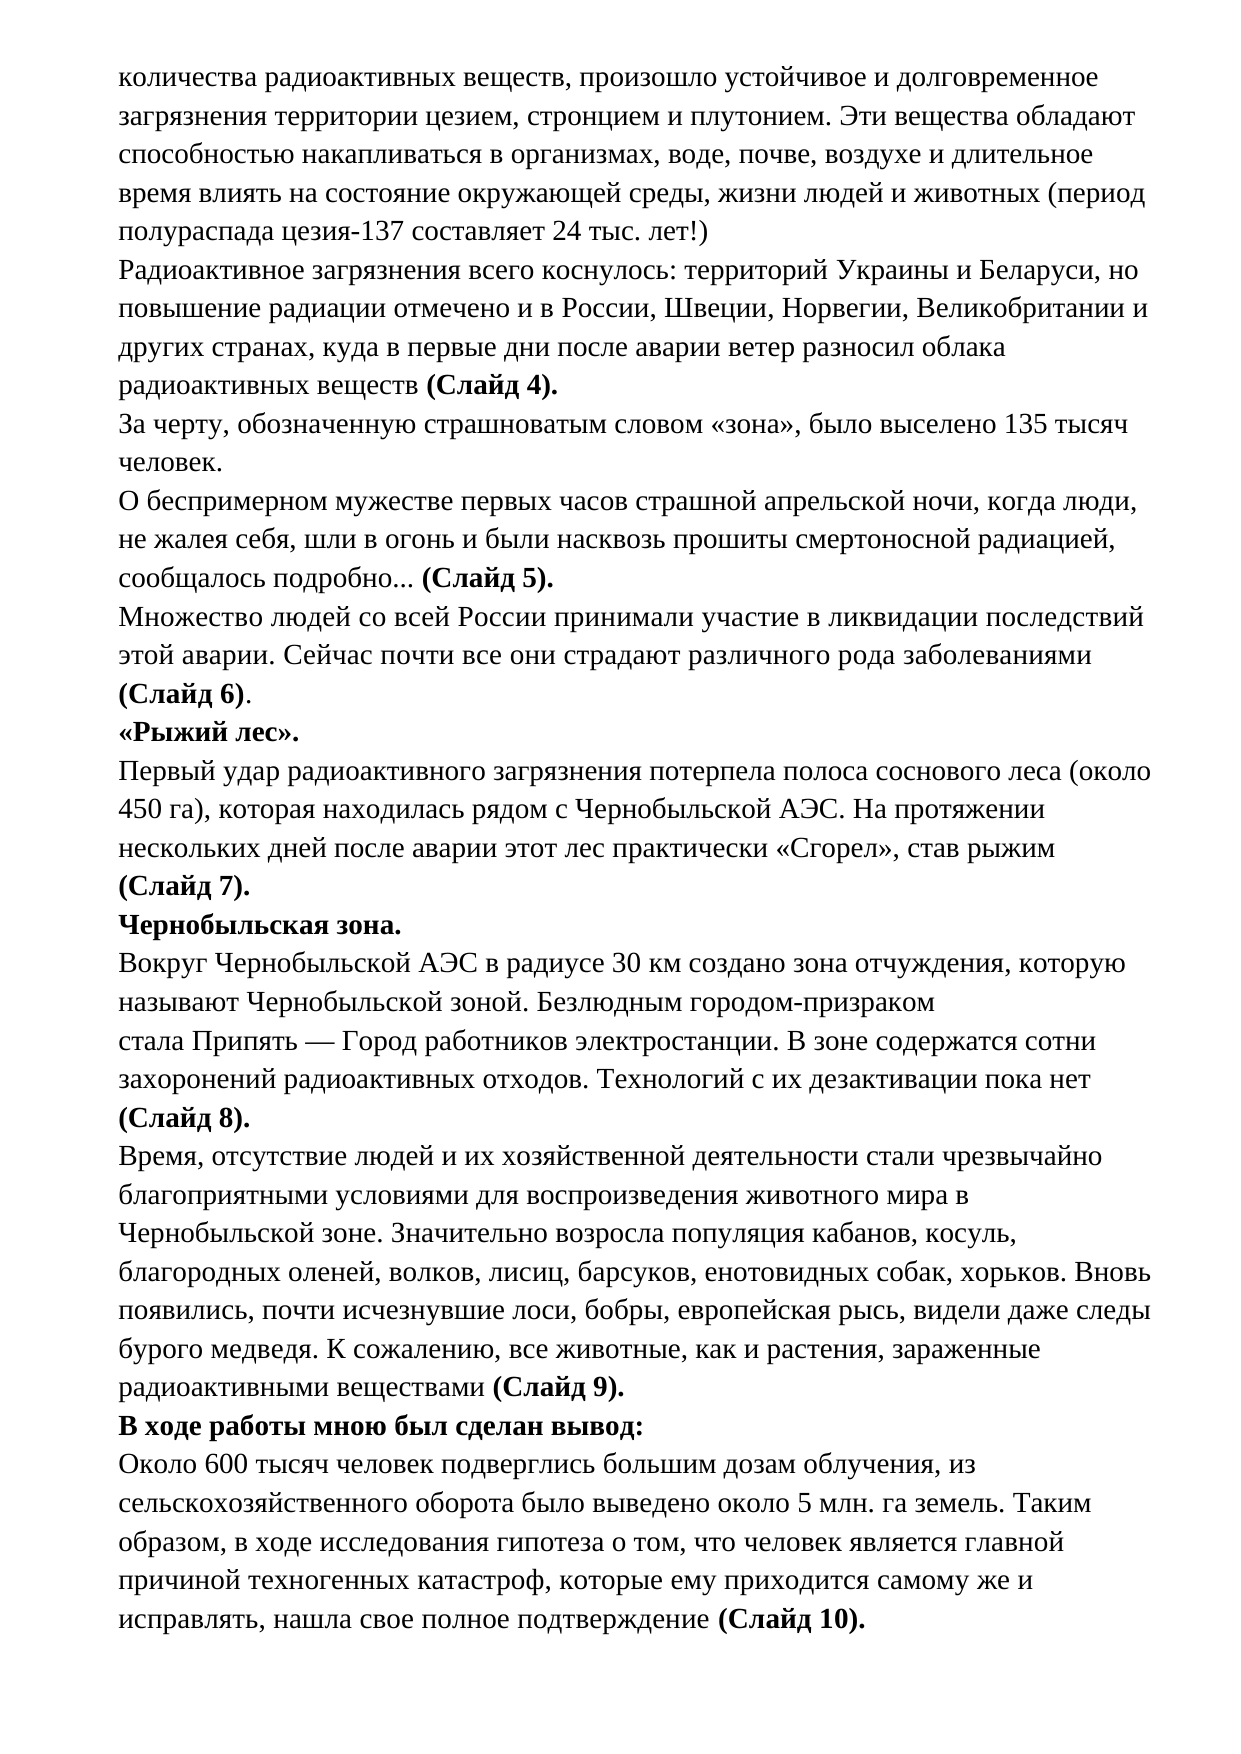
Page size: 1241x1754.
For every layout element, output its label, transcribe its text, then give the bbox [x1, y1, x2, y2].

text Радиоактивное загрязнения всего коснулось: территорий Украины и Беларуси, но повышение радиации отмечено и в России, Швеции, Норвегии, Великобритании и других странах, куда в первые дни после аварии ветер разносил облака радиоактивных веществ (Слайд 4). [118, 252, 1152, 401]
text «Рыжий лес». Первый удар радиоактивного загрязнения потерпела полоса соснового леса (около 450 га), которая находилась рядом с Чернобыльской АЭС. На протяжении нескольких дней после аварии этот лес практически «Сгорел», став рыжим (Слайд 7). Чернобыльская зона. [118, 714, 1152, 941]
text За черту, обозначенную страшноватым словом «зона», было выселено 135 тысяч человек. [118, 406, 1152, 478]
text Вокруг Чернобыльской АЭС в радиусе 30 км создано зона отчуждения, которую называют Чернобыльской зоной. Безлюдным городом-призраком стала Припять — Город работников электростанции. В зоне содержатся сотни захоронений радиоактивных отходов. Технологий с их дезактивации пока нет (Слайд 8). Время, отсутствие людей и их хозяйственной деятельности стали чрезвычайно благоприятными условиями для воспроизведения животного мира в Чернобыльской зоне. Значительно возросла популяция кабанов, косуль, благородных оленей, волков, лисиц, барсуков, енотовидных собак, хорьков. Вновь появились, почти исчезнувшие лоси, бобры, европейская рысь, видели даже следы бурого медведя. К сожалению, все животные, как и растения, зараженные радиоактивными веществами (Слайд 9). [118, 946, 1152, 1403]
text О беспримерном мужестве первых часов страшной апрельской ночи, когда люди, не жалея себя, шли в огонь и были насквозь прошиты смертоносной радиацией, сообщалось подробно... (Слайд 5). [118, 483, 1152, 594]
text Множество людей со всей России принимали участие в ликвидации последствий этой аварии. Сейчас почти все они страдают различного рода заболеваниями (Слайд 6). [118, 599, 1152, 709]
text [118, 59, 1152, 247]
text Около 600 тысяч человек подверглись большим дозам облучения, из сельскохозяйственного оборота было выведено около 5 млн. га земель. Таким образом, в ходе исследования гипотеза о том, что человек является главной причиной техногенных катастроф, которые ему приходится самому же и исправлять, нашла свое полное подтверждение (Слайд 10). [118, 1447, 1152, 1634]
text В ходе работы мною был сделан вывод: [118, 1408, 1152, 1442]
